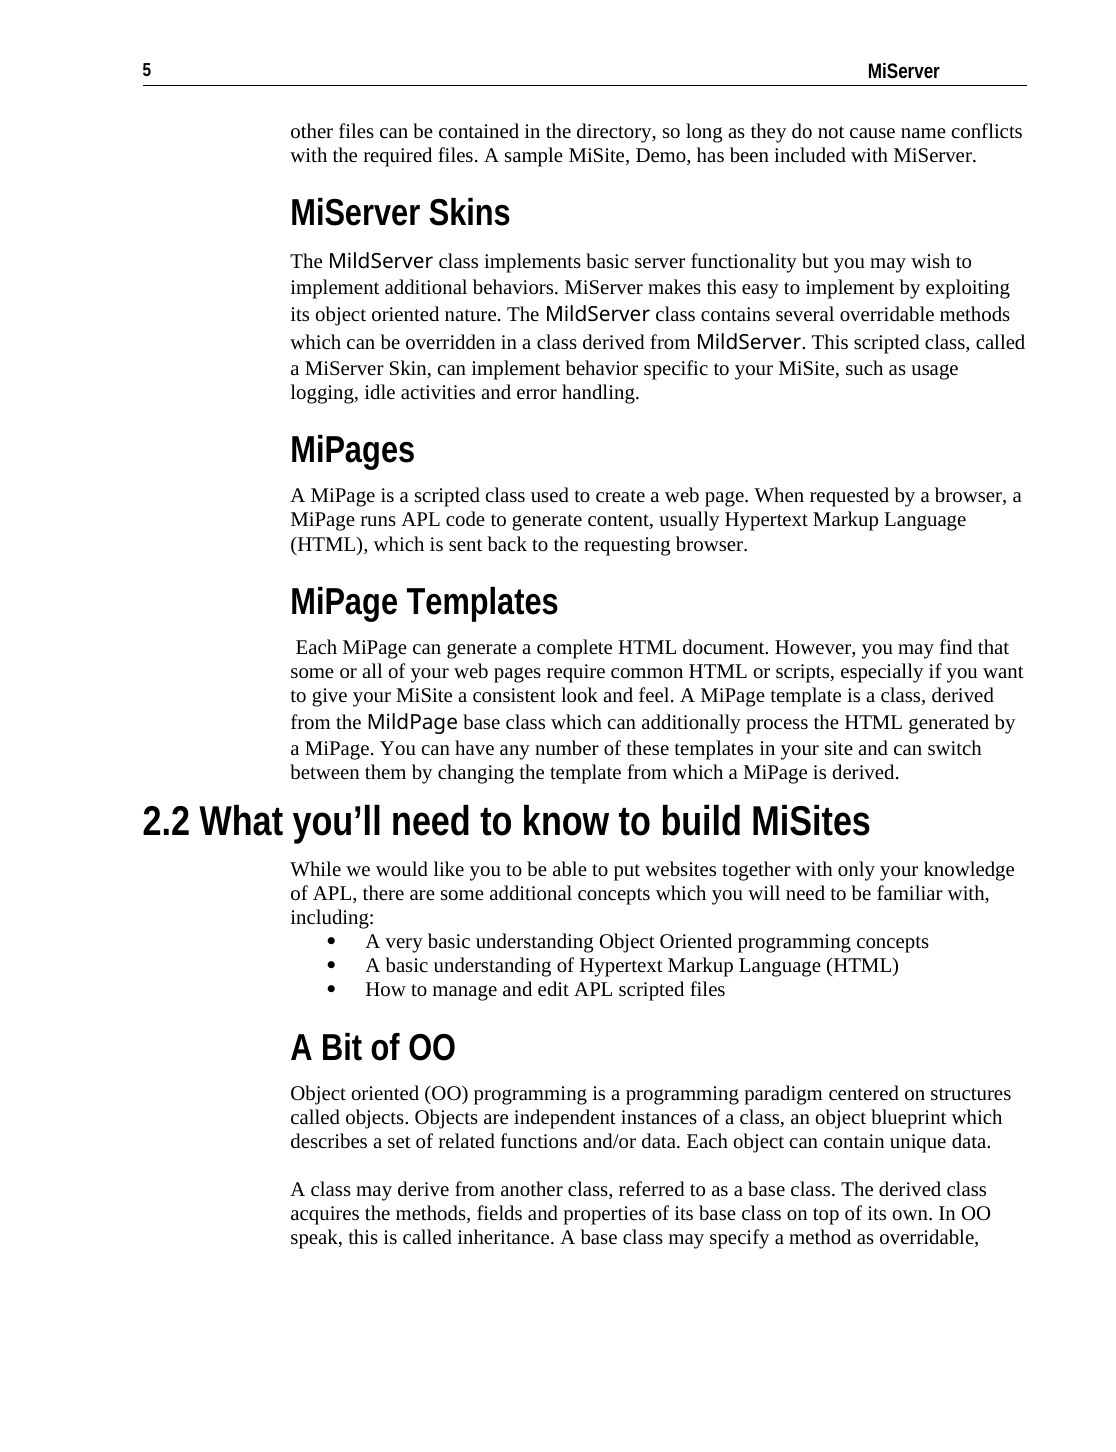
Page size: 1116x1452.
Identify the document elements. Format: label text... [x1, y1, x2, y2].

text Each MiPage can generate a complete HTML document. However, you may find that some or all of your web pages require common HTML or scripts, especially if you want to give your MiSite a consistent look and feel. A MiPage template is a class, derived from the MildPage base class which can additionally process the HTML generated by a MiPage. You can have any number of these templates in your site and can switch between them by changing the template from which a MiPage is derived. [290, 635, 1027, 784]
text While we would like you to be able to put websites together with only your knowledge of APL, there are some additional concepts which you will need to be familiar with, including: [290, 857, 1027, 929]
list How to manage and edit APL scripted files [328, 977, 1027, 1001]
subtitle MiPages [290, 428, 1027, 471]
subtitle MiPage Templates [290, 579, 1027, 623]
subtitle A Bit of OO [290, 1025, 1027, 1068]
list A very basic understanding Object Oriented programming concepts [328, 929, 1027, 953]
text The MildServer class implements basic server functionality but you may wish to implement additional behaviors. MiServer makes this easy to implement by exploiting its object oriented nature. The MildServer class contains several overridable methods which can be overridden in a class derived from MildServer. This scripted class, called a MiServer Skin, can implement behavior specific to your MiSite, such as usage logging, idle activities and error handling. [290, 246, 1027, 404]
list A basic understanding of Hypertext Markup Language (HTML) [328, 953, 1027, 977]
text Object oriented (OO) programming is a programming paradigm centered on structures called objects. Objects are independent instances of a class, an object blueprint which describes a set of related functions and/or data. Each object can contain unique data. [290, 1081, 1027, 1153]
subtitle MiServer Skins [290, 191, 1027, 234]
subtitle 2.2 What you’ll need to know to build MiSites [142, 796, 1027, 844]
text A MiPage is a scripted class used to create a web page. When requested by a browser, a MiPage runs APL code to generate content, usually Hypertext Markup Language (HTML), which is sent back to the requesting browser. [290, 483, 1027, 556]
